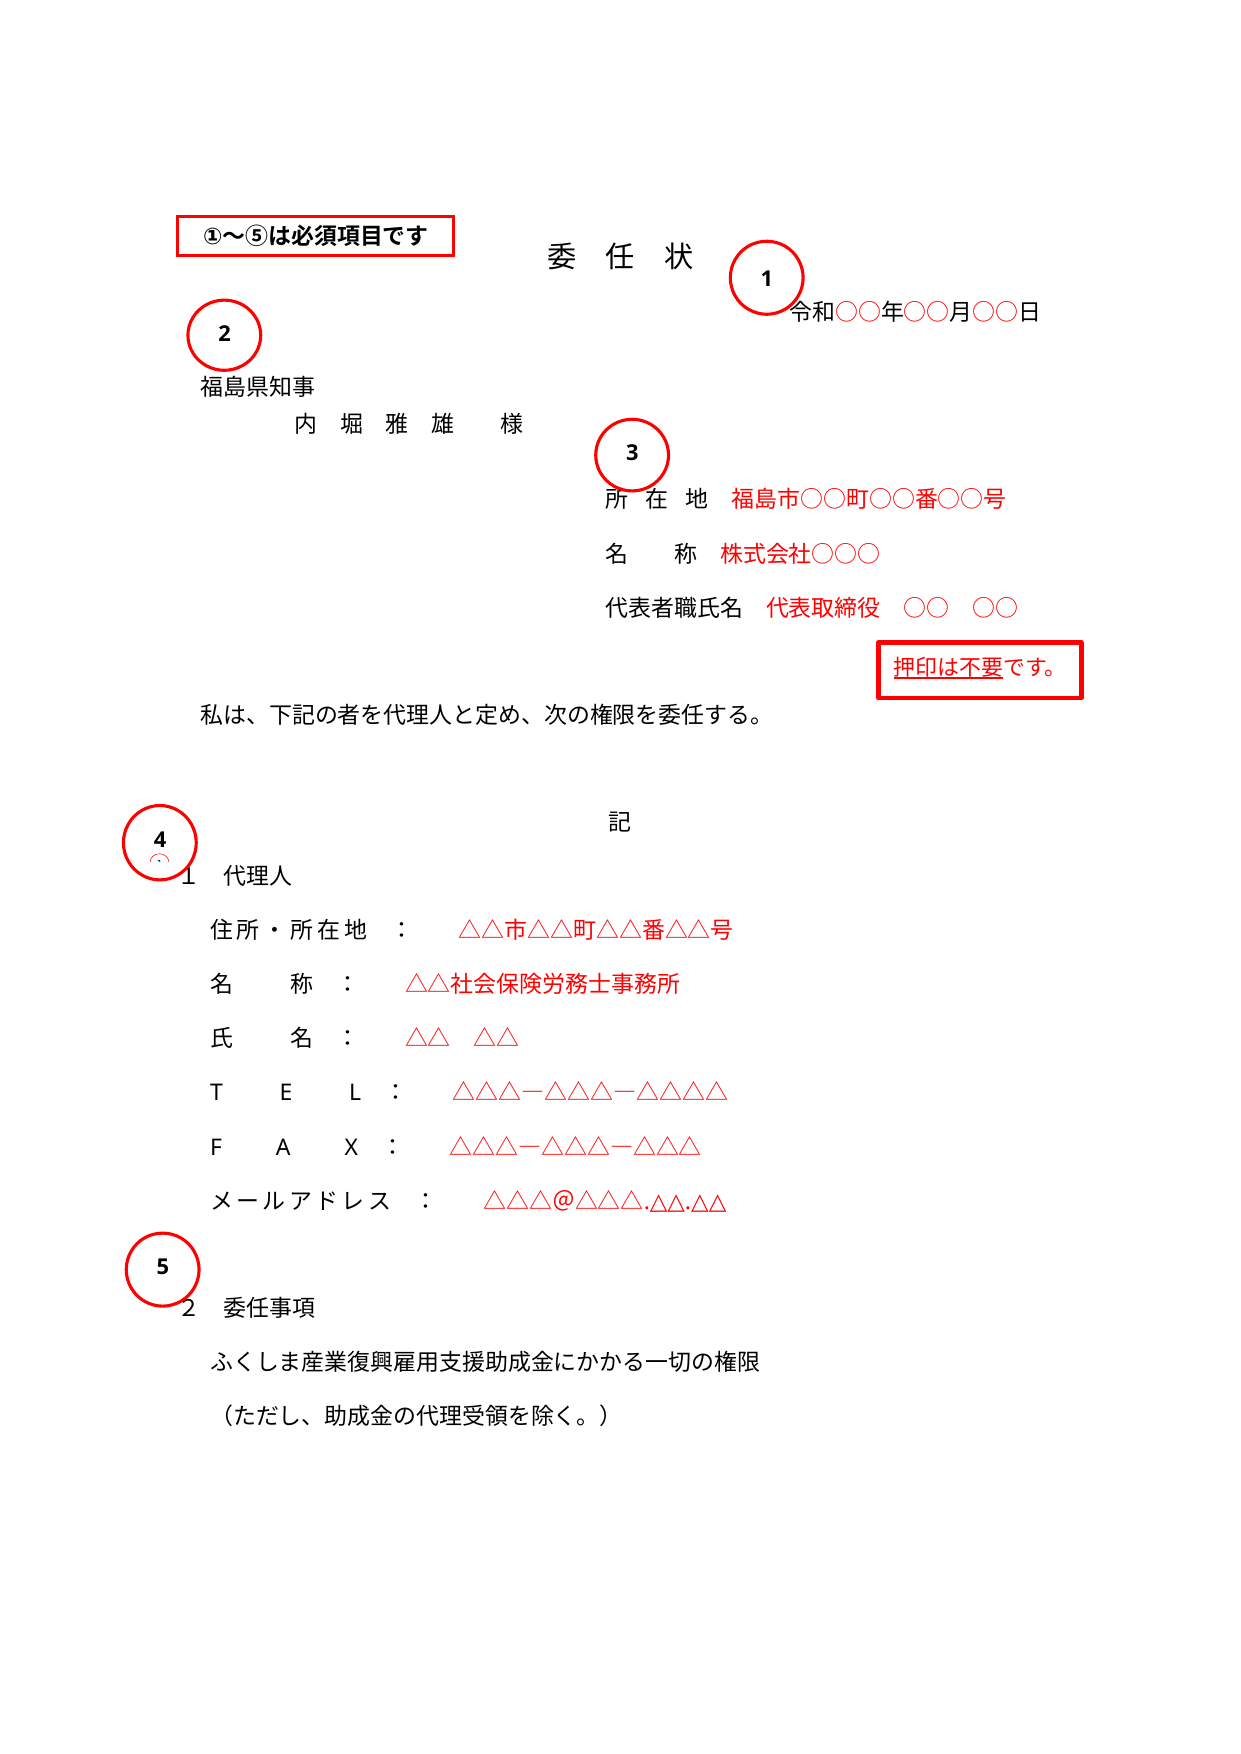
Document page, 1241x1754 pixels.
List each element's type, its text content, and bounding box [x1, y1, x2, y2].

text 内 堀 雅 雄 様 [177, 404, 1063, 442]
text 記 [177, 802, 1063, 839]
text （ただし、助成金の代理受領を除く。） [210, 1396, 1063, 1433]
text ふくしま産業復興雇用支援助成金にかかる一切の権限 [210, 1342, 1063, 1379]
text 所在地 福島市○○町○○番○○号 [605, 479, 1063, 517]
text 令和○○年○○月○○日 [177, 292, 1041, 329]
text 名称 株式会社○○○ [605, 533, 1063, 571]
text 名称 ： △△社会保険労務士事務所 [210, 964, 1063, 1001]
text メールアドレス ： △△△＠△△△.△△.△△ [210, 1180, 1063, 1218]
text 氏名 ： △△ △△ [210, 1018, 1063, 1056]
text FAX ： △△△―△△△―△△△ [210, 1126, 1063, 1164]
text 委 任 状 [177, 217, 1063, 292]
text ２ 委任事項 [177, 1288, 1063, 1325]
text 福島県知事 [177, 367, 1063, 404]
text 代表者職氏名 代表取締役 ○○ ○○ [605, 587, 1063, 625]
text １ 代理人 [177, 856, 1063, 893]
text TEL ： △△△―△△△―△△△△ [210, 1072, 1063, 1109]
text 私は、下記の者を代理人と定め、次の権限を委任する。 [177, 694, 1063, 732]
text 住所・所在地 ： △△市△△町△△番△△号 [210, 910, 1063, 947]
